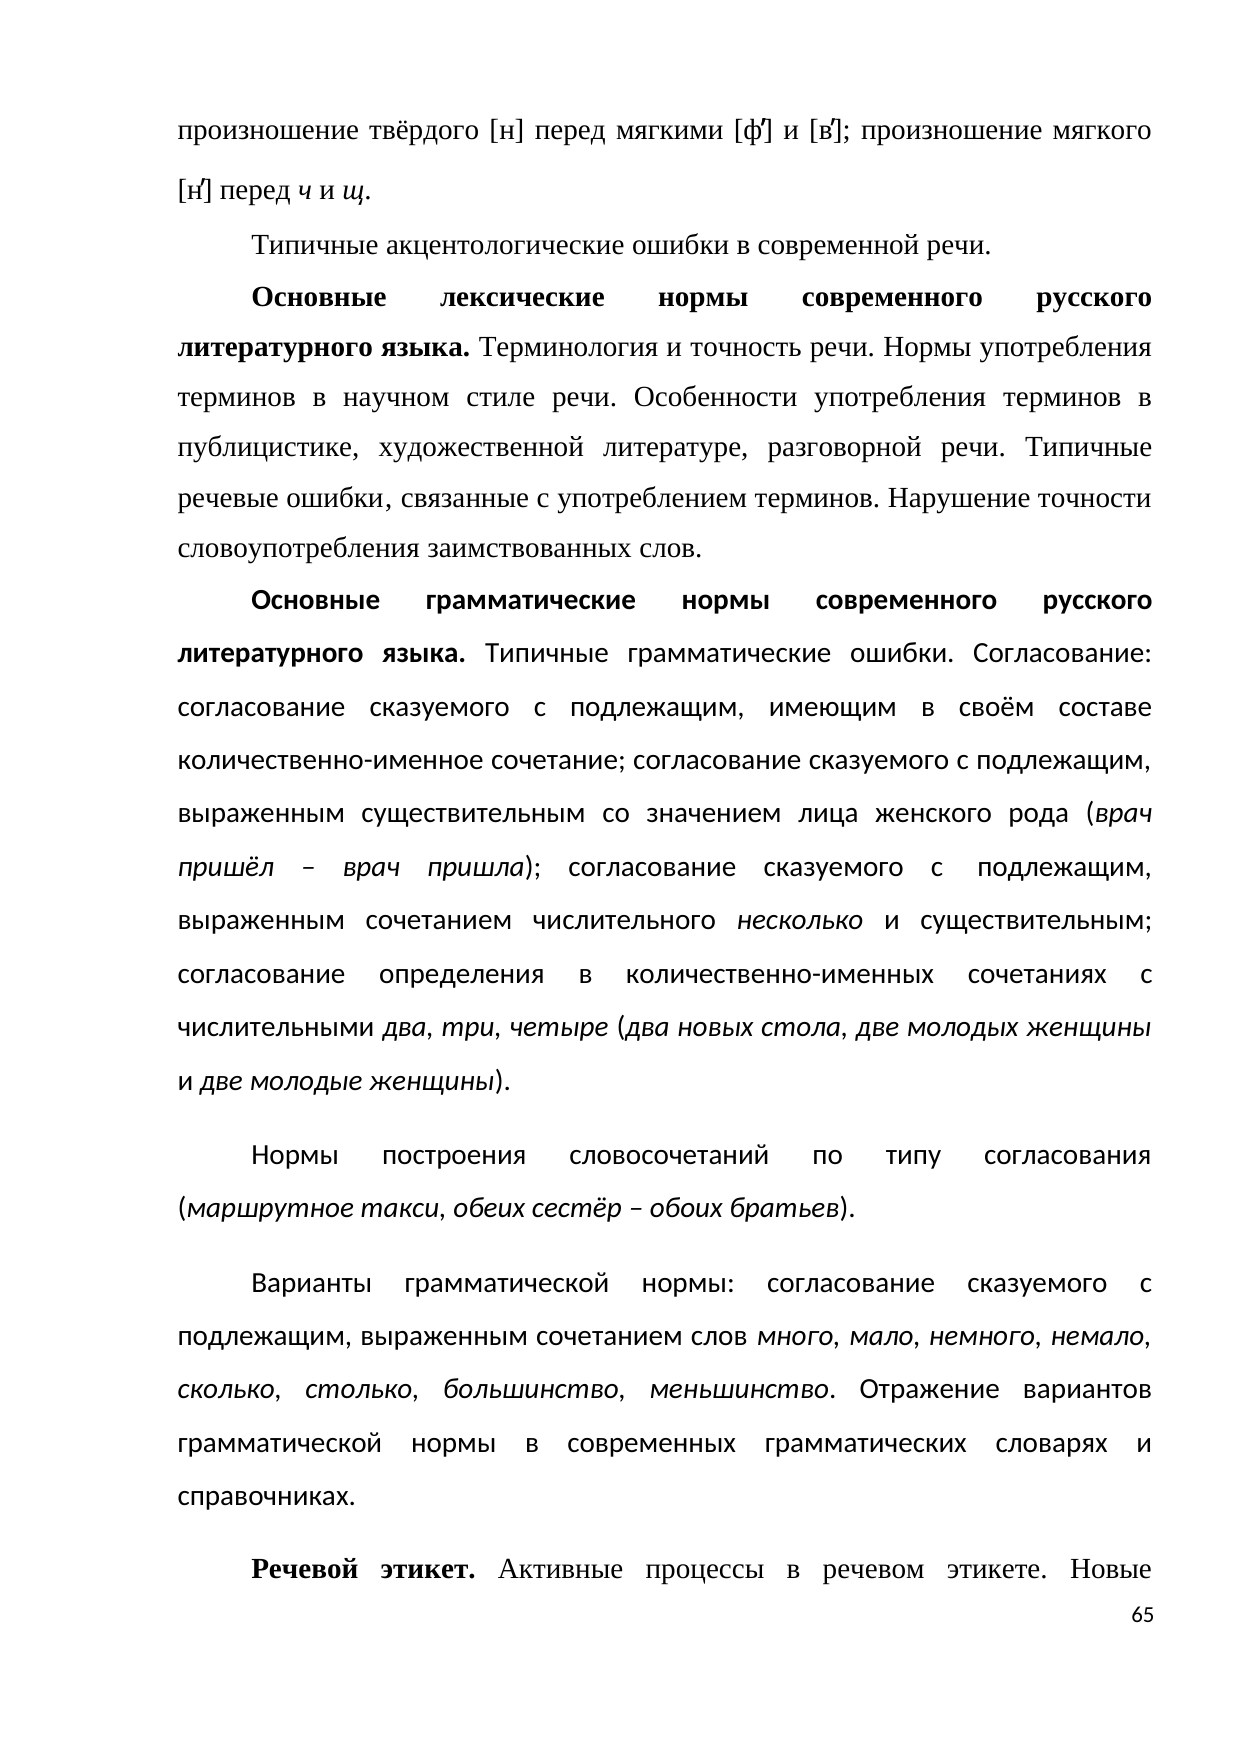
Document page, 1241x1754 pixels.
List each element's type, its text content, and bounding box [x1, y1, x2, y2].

text Основные лексические нормы современного русского литературного языка. Терминология и точность речи. Нормы употребления терминов в научном стиле речи. Особенности употребления терминов в публицистике, художественной литературе, разговорной речи. Типичные речевые ошибки‚ связанные с употреблением терминов. Нарушение точности словоупотребления заимствованных слов. [177, 279, 1152, 564]
text Варианты грамматической нормы: согласование сказуемого с подлежащим, выраженным сочетанием слов много, мало, немного, немало, сколько, столько, большинство, меньшинство. Отражение вариантов грамматической нормы в современных грамматических словарях и справочниках. [177, 1264, 1152, 1513]
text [177, 1552, 1152, 1585]
text Типичные акцентологические ошибки в современной речи. [251, 228, 1176, 261]
text Основные грамматические нормы современного русского литературного языка. Типичные грамматические ошибки. Согласование: согласование сказуемого с подлежащим, имеющим в своём составе количественно-именное сочетание; согласование сказуемого с подлежащим, выраженным существительным со значением лица женского рода (врач пришёл – врач пришла); согласование сказуемого с подлежащим, выраженным сочетанием числительного несколько и существительным; согласование определения в количественно-именных сочетаниях с числительными два, три, четыре (два новых стола, две молодых женщины и две молодые женщины). [177, 581, 1152, 1097]
text Нормы построения словосочетаний по типу согласования (маршрутное такси, обеих сестёр – обоих братьев). [177, 1136, 1152, 1225]
text произношение твёрдого [н] перед мягкими [ф̕̕] и [в̕]; произношение мягкого [н̕] перед ч и щ. [177, 108, 1152, 208]
